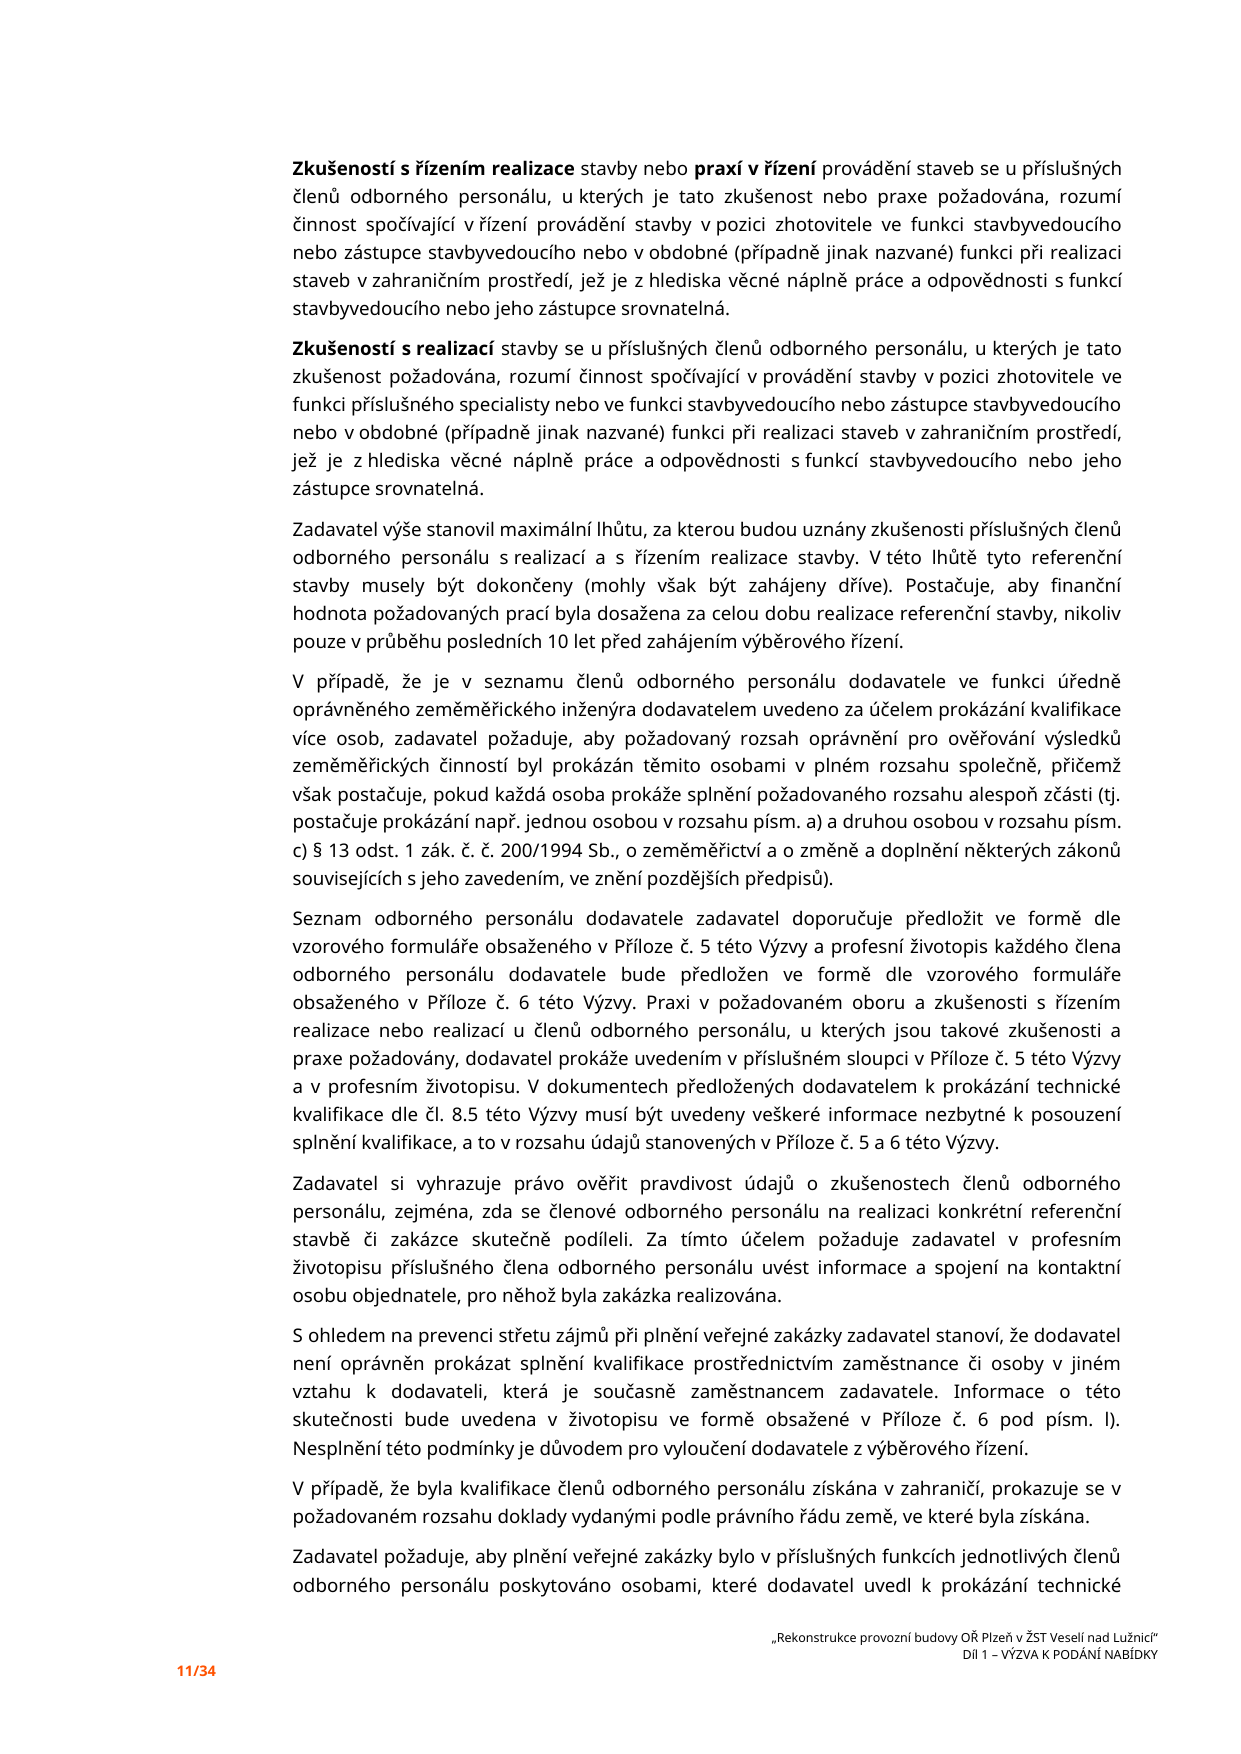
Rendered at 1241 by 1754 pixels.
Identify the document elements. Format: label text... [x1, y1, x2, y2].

text Seznam odborného personálu dodavatele zadavatel doporučuje předložit ve formě dle vzorového formuláře obsaženého v Příloze č. 5 této Výzvy a profesní životopis každého člena odborného personálu dodavatele bude předložen ve formě dle vzorového formuláře obsaženého v Příloze č. 6 této Výzvy. Praxi v požadovaném oboru a zkušenosti s řízením realizace nebo realizací u členů odborného personálu, u kterých jsou takové zkušenosti a praxe požadovány, dodavatel prokáže uvedením v příslušném sloupci v Příloze č. 5 této Výzvy a v profesním životopisu. V dokumentech předložených dodavatelem k prokázání technické kvalifikace dle čl. 8.5 této Výzvy musí být uvedeny veškeré informace nezbytné k posouzení splnění kvalifikace, a to v rozsahu údajů stanovených v Příloze č. 5 a 6 této Výzvy. [292, 905, 1122, 1155]
text V případě, že je v seznamu členů odborného personálu dodavatele ve funkci úředně oprávněného zeměměřického inženýra dodavatelem uvedeno za účelem prokázání kvalifikace více osob, zadavatel požaduje, aby požadovaný rozsah oprávnění pro ověřování výsledků zeměměřických činností byl prokázán těmito osobami v plném rozsahu společně, přičemž však postačuje, pokud každá osoba prokáže splnění požadovaného rozsahu alespoň zčásti (tj. postačuje prokázání např. jednou osobou v rozsahu písm. a) a druhou osobou v rozsahu písm. c) § 13 odst. 1 zák. č. č. 200/1994 Sb., o zeměměřictví a o změně a doplnění některých zákonů souvisejících s jeho zavedením, ve znění pozdějších předpisů). [292, 669, 1122, 890]
text Zadavatel si vyhrazuje právo ověřit pravdivost údajů o zkušenostech členů odborného personálu, zejména, zda se členové odborného personálu na realizaci konkrétní referenční stavbě či zakázce skutečně podíleli. Za tímto účelem požaduje zadavatel v profesním životopisu příslušného člena odborného personálu uvést informace a spojení na kontaktní osobu objednatele, pro něhož byla zakázka realizována. [292, 1170, 1122, 1308]
text Zkušeností s realizací stavby se u příslušných členů odborného personálu, u kterých je tato zkušenost požadována, rozumí činnost spočívající v provádění stavby v pozici zhotovitele ve funkci příslušného specialisty nebo ve funkci stavbyvedoucího nebo zástupce stavbyvedoucího nebo v obdobné (případně jinak nazvané) funkci při realizaci staveb v zahraničním prostředí, jež je z hlediska věcné náplně práce a odpovědnosti s funkcí stavbyvedoucího nebo jeho zástupce srovnatelná. [292, 336, 1122, 501]
text Zkušeností s řízením realizace stavby nebo praxí v řízení provádění staveb se u příslušných členů odborného personálu, u kterých je tato zkušenost nebo praxe požadována, rozumí činnost spočívající v řízení provádění stavby v pozici zhotovitele ve funkci stavbyvedoucího nebo zástupce stavbyvedoucího nebo v obdobné (případně jinak nazvané) funkci při realizaci staveb v zahraničním prostředí, jež je z hlediska věcné náplně práce a odpovědnosti s funkcí stavbyvedoucího nebo jeho zástupce srovnatelná. [292, 155, 1122, 321]
text S ohledem na prevenci střetu zájmů při plnění veřejné zakázky zadavatel stanoví, že dodavatel není oprávněn prokázat splnění kvalifikace prostřednictvím zaměstnance či osoby v jiném vztahu k dodavateli, která je současně zaměstnancem zadavatele. Informace o této skutečnosti bude uvedena v životopisu ve formě obsažené v Příloze č. 6 pod písm. l). Nesplnění této podmínky je důvodem pro vyloučení dodavatele z výběrového řízení. [292, 1323, 1122, 1460]
text V případě, že byla kvalifikace členů odborného personálu získána v zahraničí, prokazuje se v požadovaném rozsahu doklady vydanými podle právního řádu země, ve které byla získána. [292, 1475, 1122, 1529]
text Zadavatel výše stanovil maximální lhůtu, za kterou budou uznány zkušenosti příslušných členů odborného personálu s realizací a s řízením realizace stavby. V této lhůtě tyto referenční stavby musely být dokončeny (mohly však být zahájeny dříve). Postačuje, aby finanční hodnota požadovaných prací byla dosažena za celou dobu realizace referenční stavby, nikoliv pouze v průběhu posledních 10 let před zahájením výběrového řízení. [292, 516, 1122, 654]
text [292, 1544, 1122, 1597]
